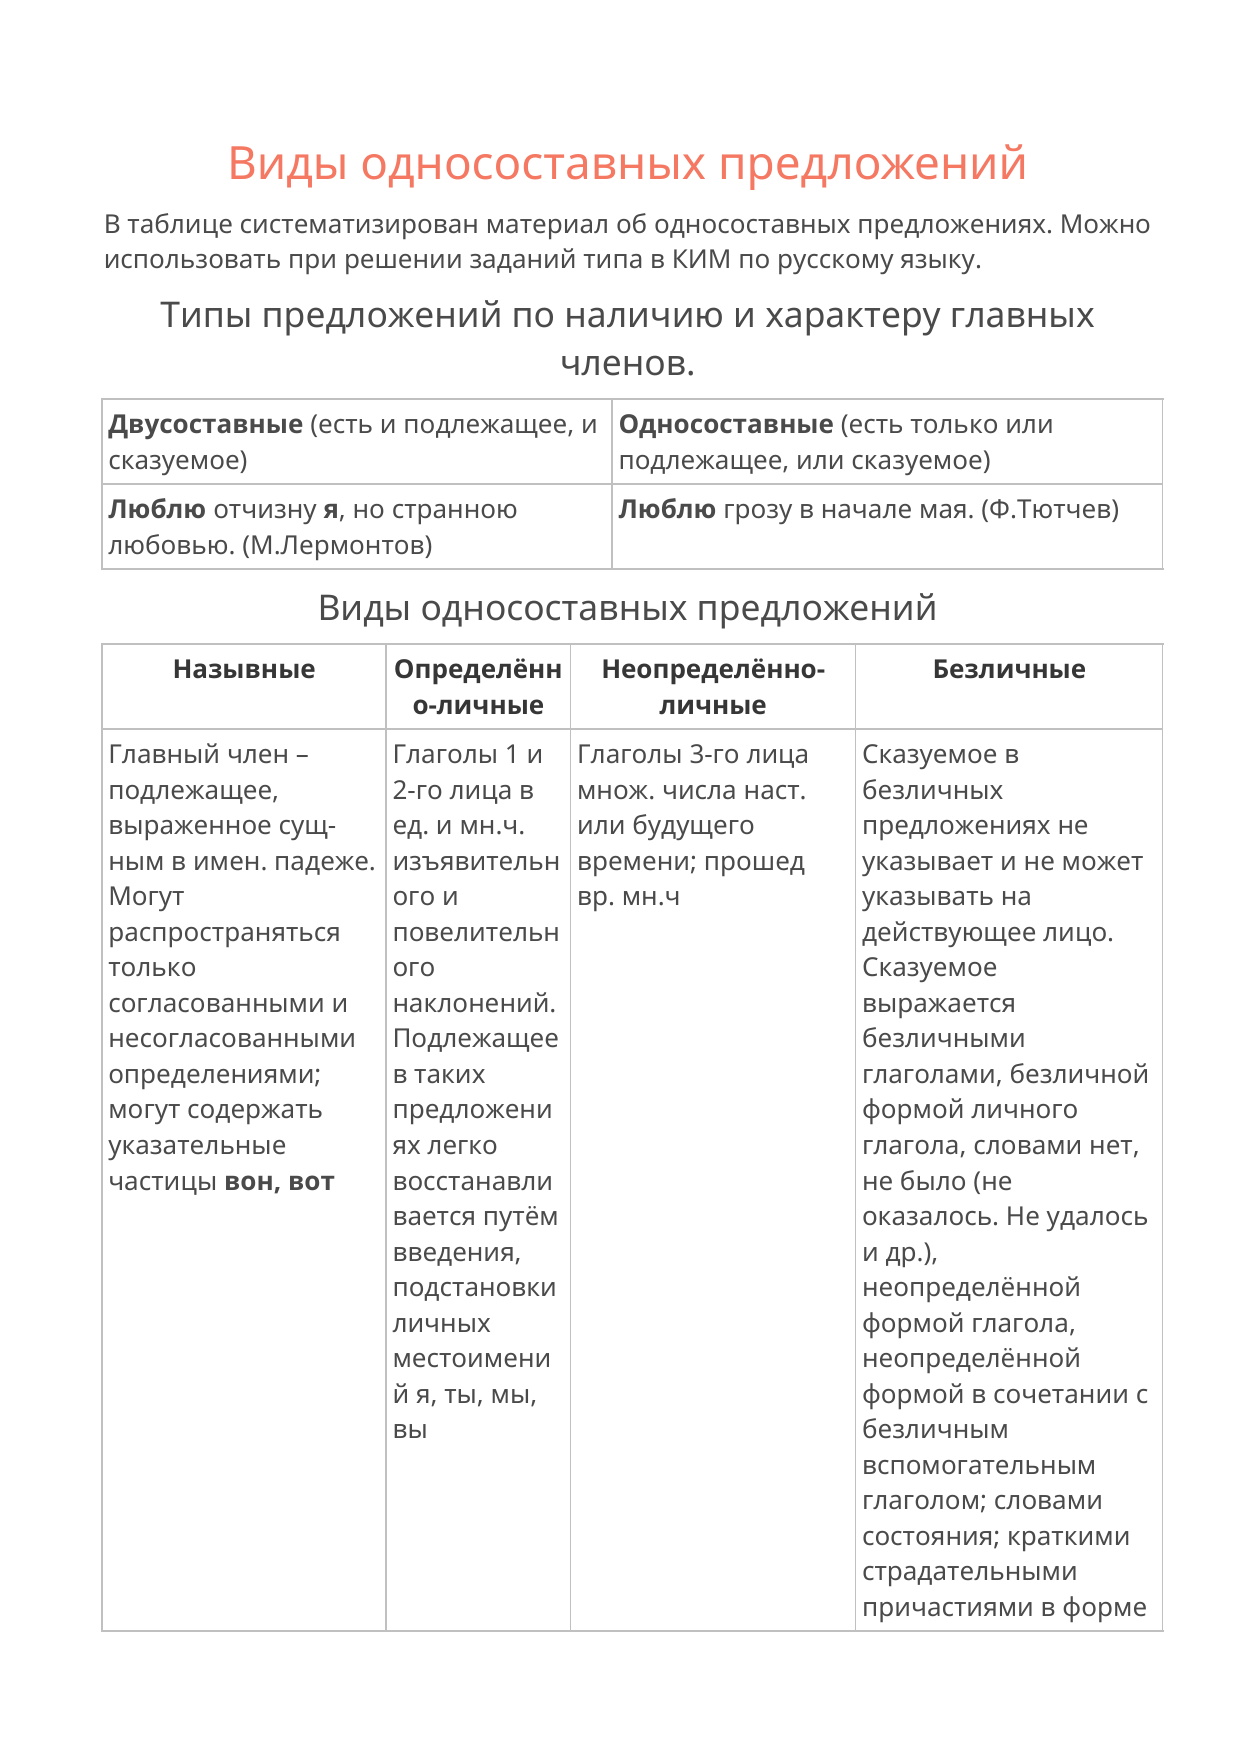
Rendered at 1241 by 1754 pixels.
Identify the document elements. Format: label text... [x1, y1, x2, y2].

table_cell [571, 730, 855, 1630]
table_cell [856, 730, 1162, 1630]
table_header Безличные [856, 645, 1162, 728]
table_header Назывные [103, 645, 385, 728]
text Виды односоставных предложений [116, 582, 1139, 631]
table_cell Люблю грозу в начале мая. (Ф.Тютчев) [613, 485, 1162, 568]
table_header Двусоставные (есть и подлежащее, и сказуемое) [103, 400, 611, 483]
table_header Определённо-личные [387, 645, 570, 728]
table_header Односоставные (есть только или подлежащее, или сказуемое) [613, 400, 1162, 483]
table_header Неопределённо-личные [571, 645, 855, 728]
text В таблице систематизирован материал об односоставных предложениях. Можно использовать при решении заданий типа в КИМ по русскому языку. [103, 206, 1152, 277]
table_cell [103, 730, 385, 1630]
text Типы предложений по наличию и характеру главных членов. [116, 289, 1139, 386]
table_cell Люблю отчизну я, но странною любовью. (М.Лермонтов) [103, 485, 611, 568]
text Виды односоставных предложений [116, 131, 1139, 193]
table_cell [387, 730, 570, 1630]
